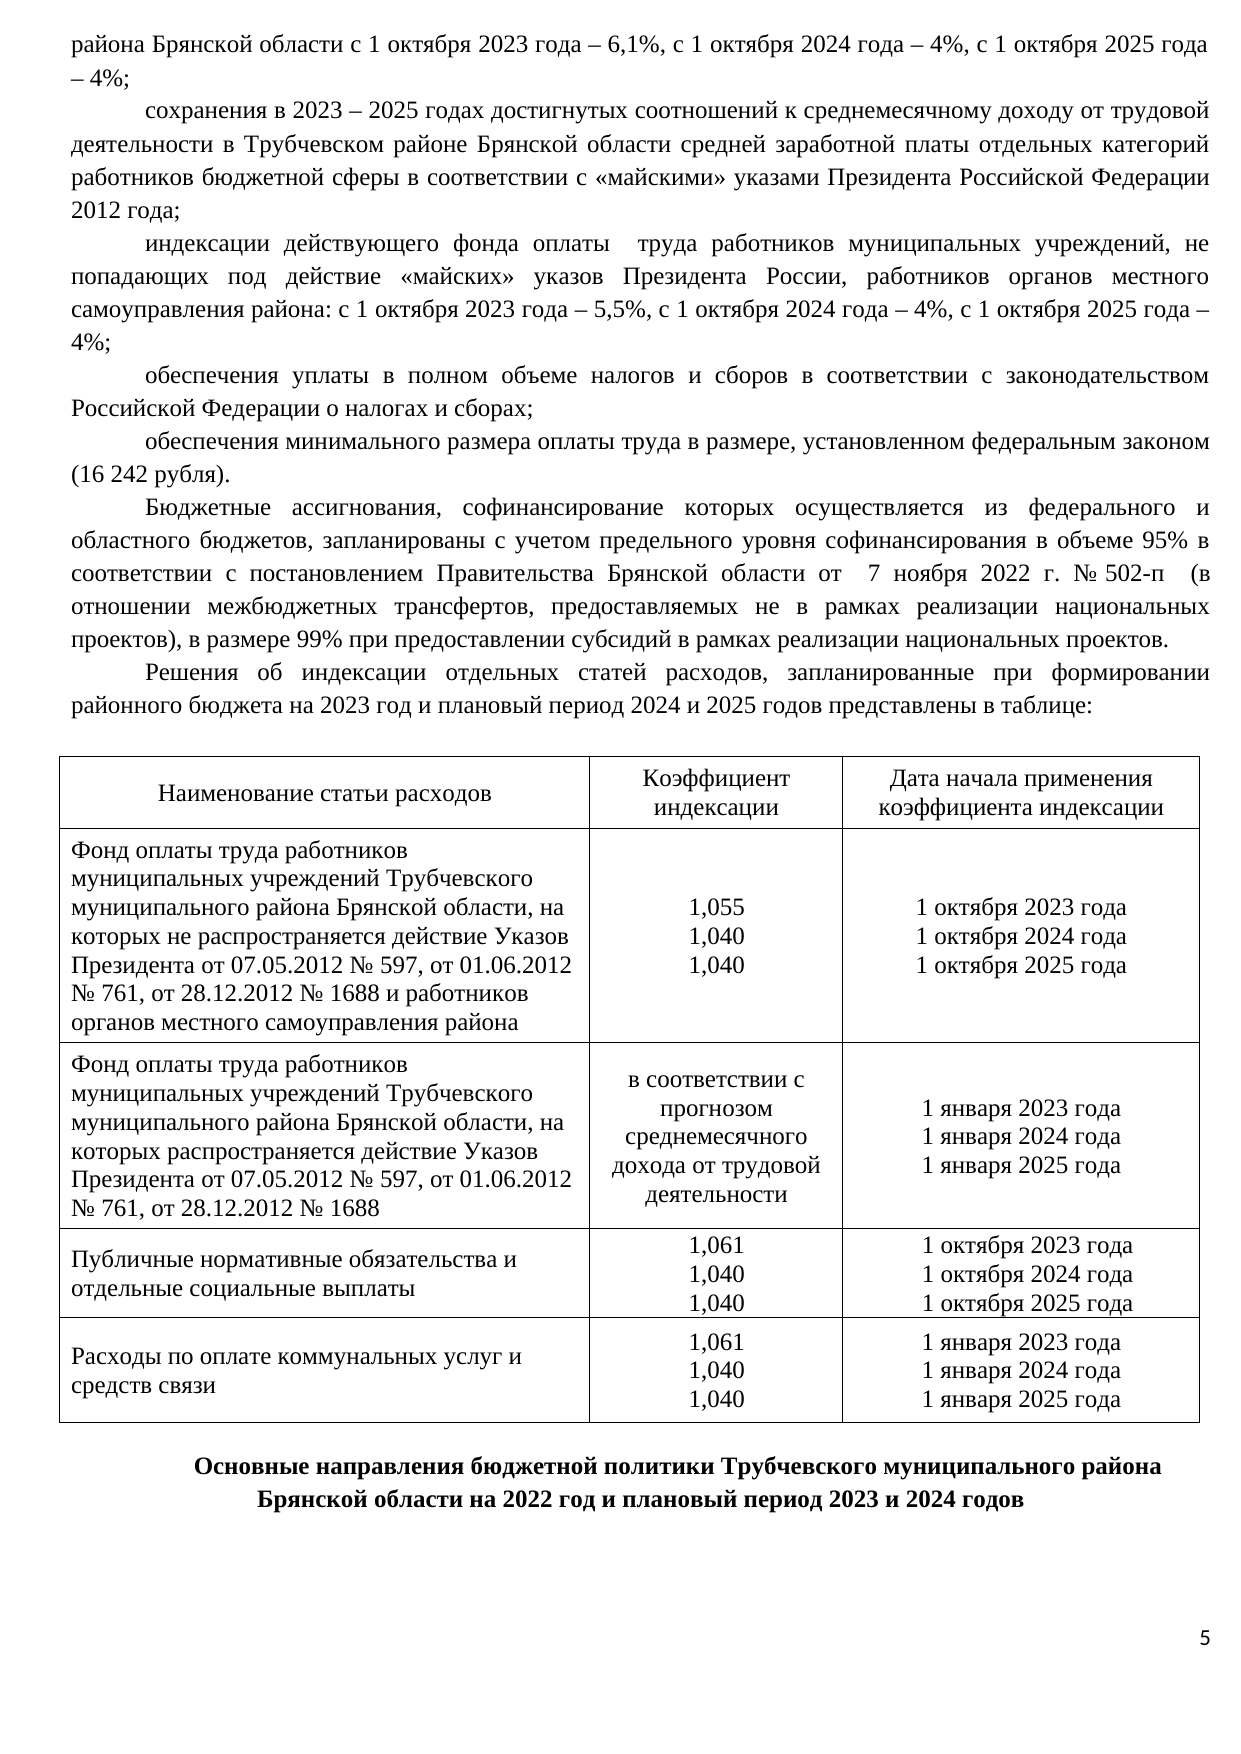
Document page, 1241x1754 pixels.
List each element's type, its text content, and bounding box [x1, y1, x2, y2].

text Основные направления бюджетной политики Трубчевского муниципального района Брянской области на 2022 год и плановый период 2023 и 2024 годов [71, 1451, 1211, 1513]
table_cell 1,061 1,040 1,040 [590, 1318, 842, 1422]
text обеспечения уплаты в полном объеме налогов и сборов в соответствии с законодательством Российской Федерации о налогах и сборах; [71, 360, 1211, 422]
table_cell Расходы по оплате коммунальных услуг и средств связи [60, 1318, 589, 1422]
table_cell в соответствии с прогнозом среднемесячного дохода от трудовой деятельности [590, 1043, 842, 1228]
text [71, 29, 1211, 91]
table_cell 1 октября 2023 года 1 октября 2024 года 1 октября 2025 года [843, 1229, 1199, 1317]
table_cell 1 января 2023 года 1 января 2024 года 1 января 2025 года [843, 1318, 1199, 1422]
table_header Коэффициент индексации [590, 757, 842, 827]
text обеспечения минимального размера оплаты труда в размере, установленном федеральным законом (16 242 рубля). [71, 426, 1211, 488]
text индексации действующего фонда оплаты труда работников муниципальных учреждений, не попадающих под действие «майских» указов Президента России, работников органов местного самоуправления района: с 1 октября 2023 года – 5,5%, с 1 октября 2024 года – 4%, с 1 октября 2025 года – 4%; [71, 228, 1211, 356]
table_cell 1 октября 2023 года 1 октября 2024 года 1 октября 2025 года [843, 829, 1199, 1042]
table_cell 1,055 1,040 1,040 [590, 829, 842, 1042]
text Бюджетные ассигнования, софинансирование которых осуществляется из федерального и областного бюджетов, запланированы с учетом предельного уровня софинансирования в объеме 95% в соответствии с постановлением Правительства Брянской области от 7 ноября 2022 г. № 502-п (в отношении межбюджетных трансфертов, предоставляемых не в рамках реализации национальных проектов), в размере 99% при предоставлении субсидий в рамках реализации национальных проектов. [71, 492, 1211, 653]
text сохранения в 2023 – 2025 годах достигнутых соотношений к среднемесячному доходу от трудовой деятельности в Трубчевском районе Брянской области средней заработной платы отдельных категорий работников бюджетной сферы в соответствии с «майскими» указами Президента Российской Федерации 2012 года; [71, 96, 1211, 223]
table_cell 1,061 1,040 1,040 [590, 1229, 842, 1317]
table_cell Фонд оплаты труда работников муниципальных учреждений Трубчевского муниципального района Брянской области, на которых распространяется действие Указов Президента от 07.05.2012 № 597, от 01.06.2012 № 761, от 28.12.2012 № 1688 [60, 1043, 589, 1228]
table_cell Фонд оплаты труда работников муниципальных учреждений Трубчевского муниципального района Брянской области, на которых не распространяется действие Указов Президента от 07.05.2012 № 597, от 01.06.2012 № 761, от 28.12.2012 № 1688 и работников органов местного самоуправления района [60, 829, 589, 1042]
table_header Дата начала применения коэффициента индексации [843, 757, 1199, 827]
text Решения об индексации отдельных статей расходов, запланированные при формировании районного бюджета на 2023 год и плановый период 2024 и 2025 годов представлены в таблице: [71, 657, 1211, 719]
table_cell Публичные нормативные обязательства и отдельные социальные выплаты [60, 1229, 589, 1317]
table_cell 1 января 2023 года 1 января 2024 года 1 января 2025 года [843, 1043, 1199, 1228]
table_header Наименование статьи расходов [60, 757, 589, 827]
